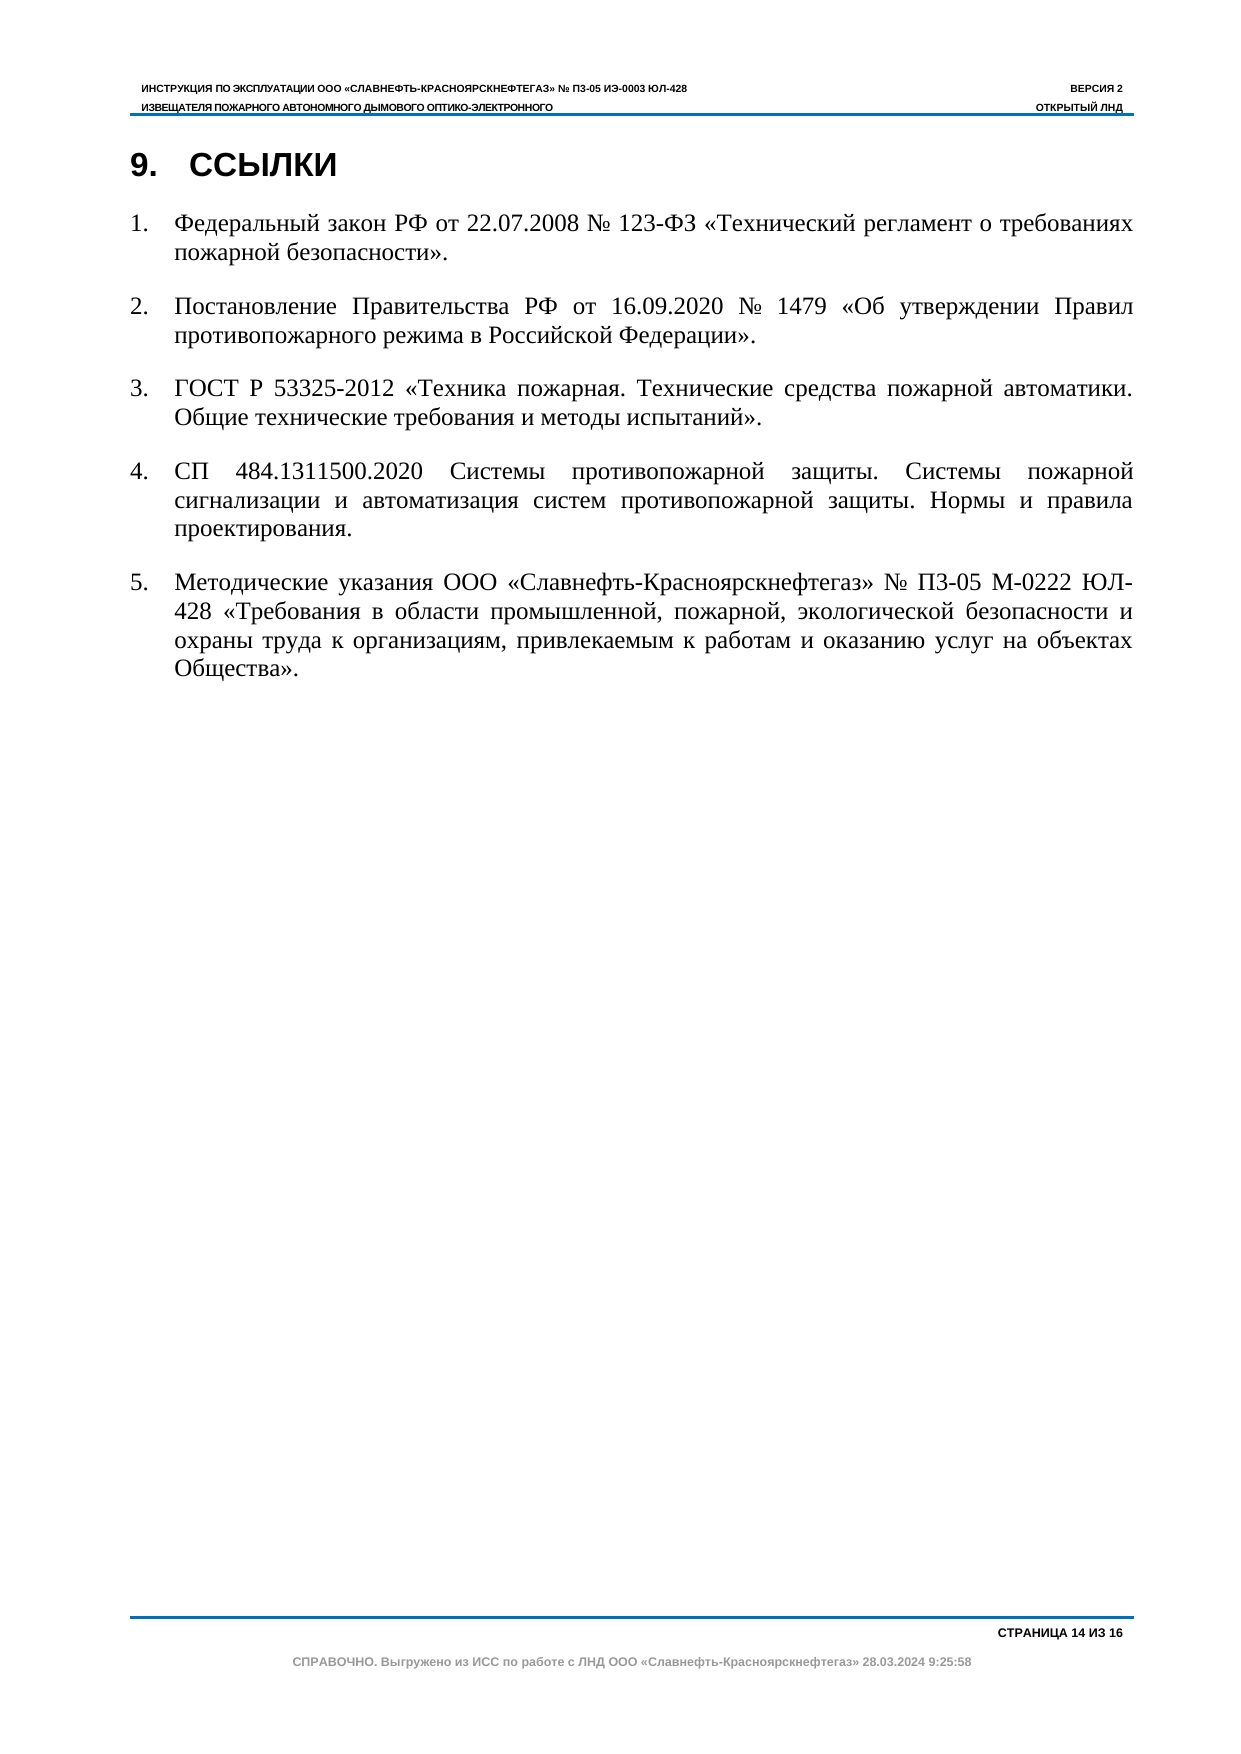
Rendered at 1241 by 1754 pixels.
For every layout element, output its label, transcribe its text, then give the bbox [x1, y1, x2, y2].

list Федеральный закон РФ от 22.07.2008 № 123-ФЗ «Технический регламент о требованиях пожарной безопасности». [130, 208, 1134, 266]
list Методические указания ООО «Славнефть-Красноярскнефтегаз» № П3-05 М-0222 ЮЛ-428 «Требования в области промышленной, пожарной, экологической безопасности и охраны труда к организациям, привлекаемым к работам и оказанию услуг на объектах Общества». [130, 567, 1134, 682]
list Постановление Правительства РФ от 16.09.2020 № 1479 «Об утверждении Правил противопожарного режима в Российской Федерации». [130, 291, 1134, 348]
list ГОСТ Р 53325-2012 «Техника пожарная. Технические средства пожарной автоматики. Общие технические требования и методы испытаний». [130, 373, 1134, 431]
list СП 484.1311500.2020 Системы противопожарной защиты. Системы пожарной сигнализации и автоматизация систем противопожарной защиты. Нормы и правила проектирования. [130, 456, 1134, 542]
subtitle ССЫЛКИ [130, 145, 1134, 183]
